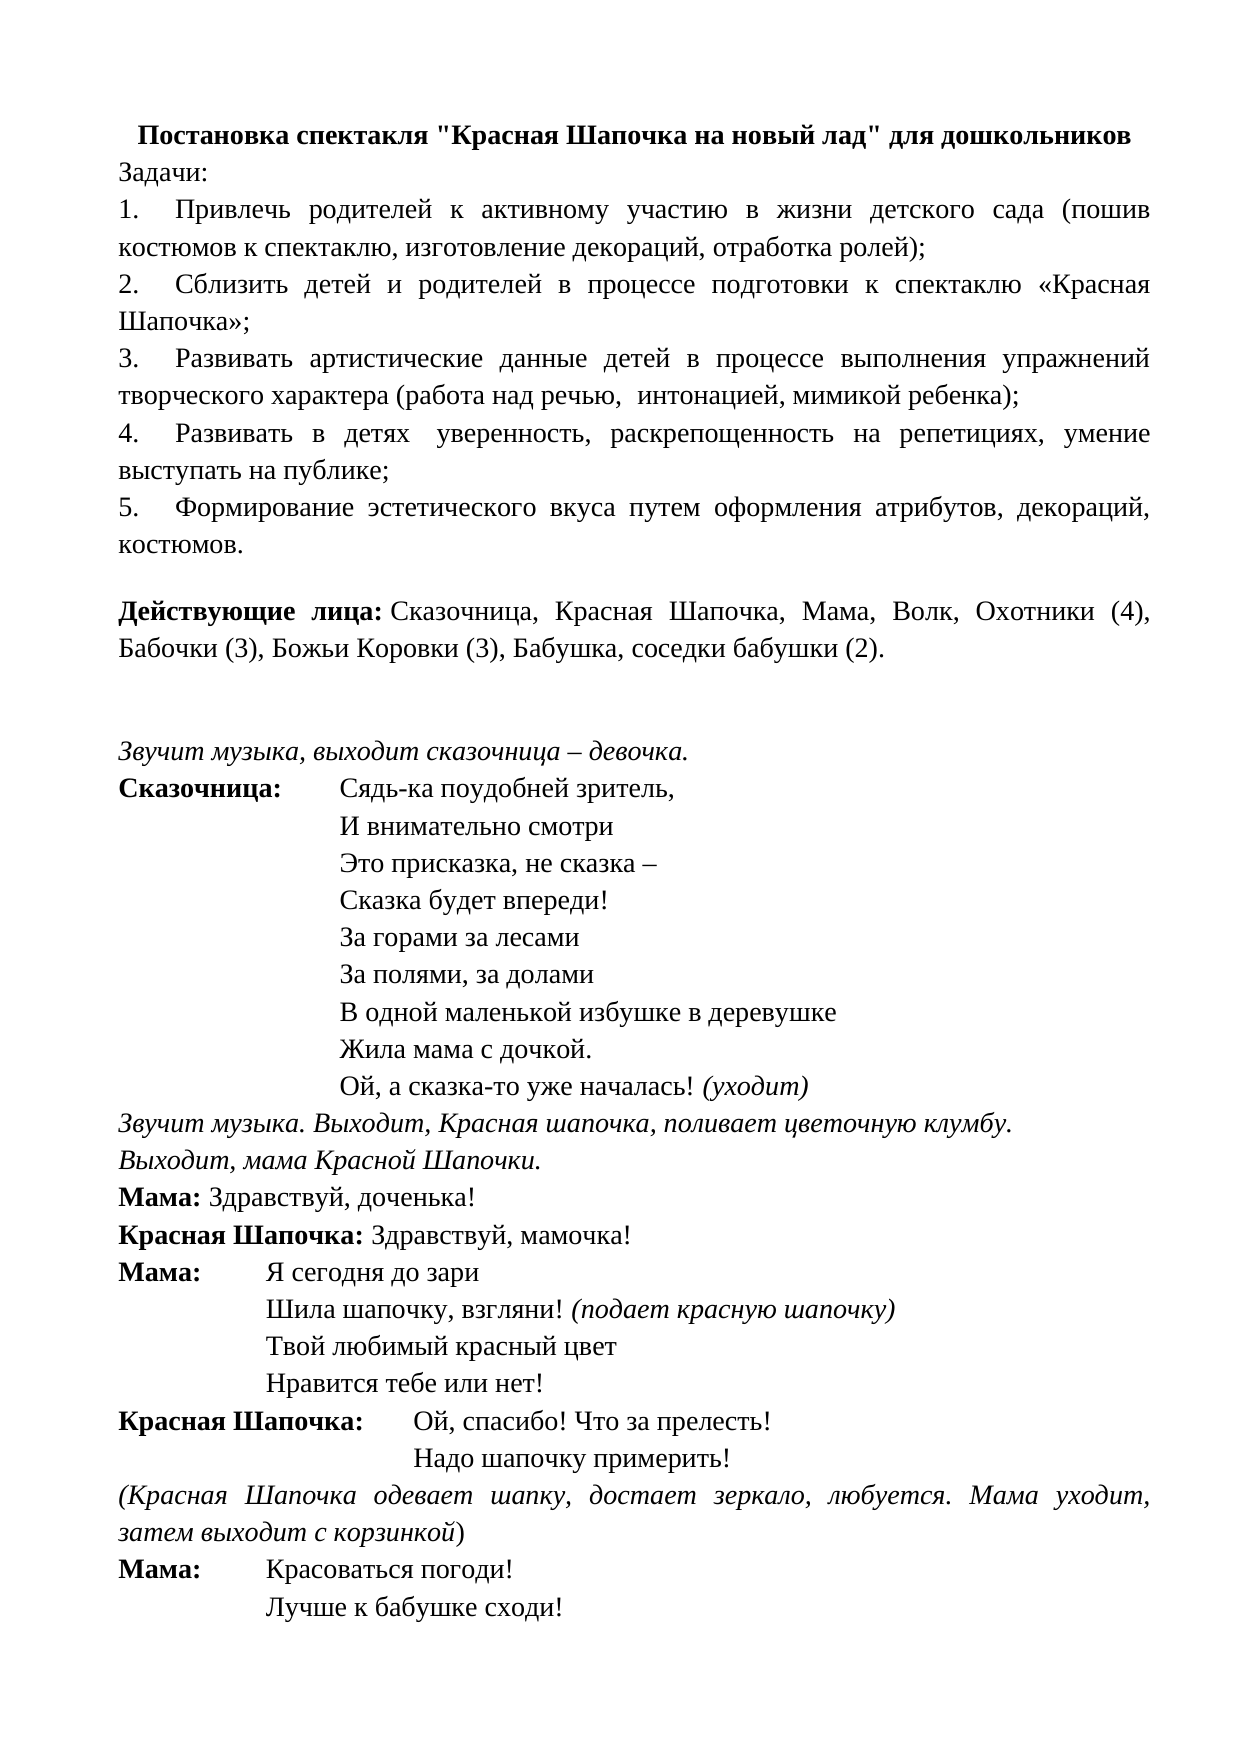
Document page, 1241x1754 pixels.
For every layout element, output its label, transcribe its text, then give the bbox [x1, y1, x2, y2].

text Жила мама с дочкой. [118, 1032, 1152, 1064]
text Нравится тебе или нет! [118, 1366, 1152, 1399]
text Мама: Я сегодня до зари [118, 1255, 1152, 1287]
text Постановка спектакля "Красная Шапочка на новый лад" для дошкольников [118, 118, 1152, 151]
text Красная Шапочка: Ой, спасибо! Что за прелесть! [118, 1404, 1152, 1436]
text Надо шапочку примерить! [118, 1441, 1152, 1473]
text Ой, а сказка-то уже началась! (уходит) [118, 1069, 1152, 1101]
text 4. Развивать в детях уверенность, раскрепощенность на репетициях, умение выступать на публике; [118, 416, 1152, 485]
text Твой любимый красный цвет [118, 1329, 1152, 1362]
text Действующие лица: Сказочница, Красная Шапочка, Мама, Волк, Охотники (4), Бабочки (3), Божьи Коровки (3), Бабушка, соседки бабушки (2). [118, 593, 1152, 663]
text Выходит, мама Красной Шапочки. [118, 1143, 1152, 1176]
text Красная Шапочка: Здравствуй, мамочка! [118, 1218, 1152, 1250]
text 5. Формирование эстетического вкуса путем оформления атрибутов, декораций, костюмов. [118, 490, 1152, 559]
text За полями, за долами [118, 957, 1152, 990]
text Мама: Красоваться погоди! [118, 1552, 1152, 1585]
text За горами за лесами [118, 920, 1152, 953]
text Шила шапочку, взгляни! (подает красную шапочку) [118, 1292, 1152, 1324]
text Звучит музыка. Выходит, Красная шапочка, поливает цветочную клумбу. [118, 1106, 1152, 1138]
text 3. Развивать артистические данные детей в процессе выполнения упражнений творческого характера (работа над речью, интонацией, мимикой ребенка); [118, 341, 1152, 411]
text 1. Привлечь родителей к активному участию в жизни детского сада (пошив костюмов к спектаклю, изготовление декораций, отработка ролей); [118, 192, 1152, 262]
text В одной маленькой избушке в деревушке [118, 994, 1152, 1027]
text Звучит музыка, выходит сказочница – девочка. [118, 734, 1152, 767]
text (Красная Шапочка одевает шапку, достает зеркало, любуется. Мама уходит, затем выходит с корзинкой) [118, 1478, 1152, 1548]
text Лучше к бабушке сходи! [118, 1589, 1152, 1622]
text Сказка будет впереди! [118, 883, 1152, 915]
text Это присказка, не сказка – [118, 846, 1152, 878]
text Мама: Здравствуй, доченька! [118, 1181, 1152, 1213]
text И внимательно смотри [118, 809, 1152, 841]
text Задачи: [118, 155, 1152, 188]
text Сказочница: Сядь-ка поудобней зритель, [118, 771, 1152, 804]
text 2. Сблизить детей и родителей в процессе подготовки к спектаклю «Красная Шапочка»; [118, 267, 1152, 336]
